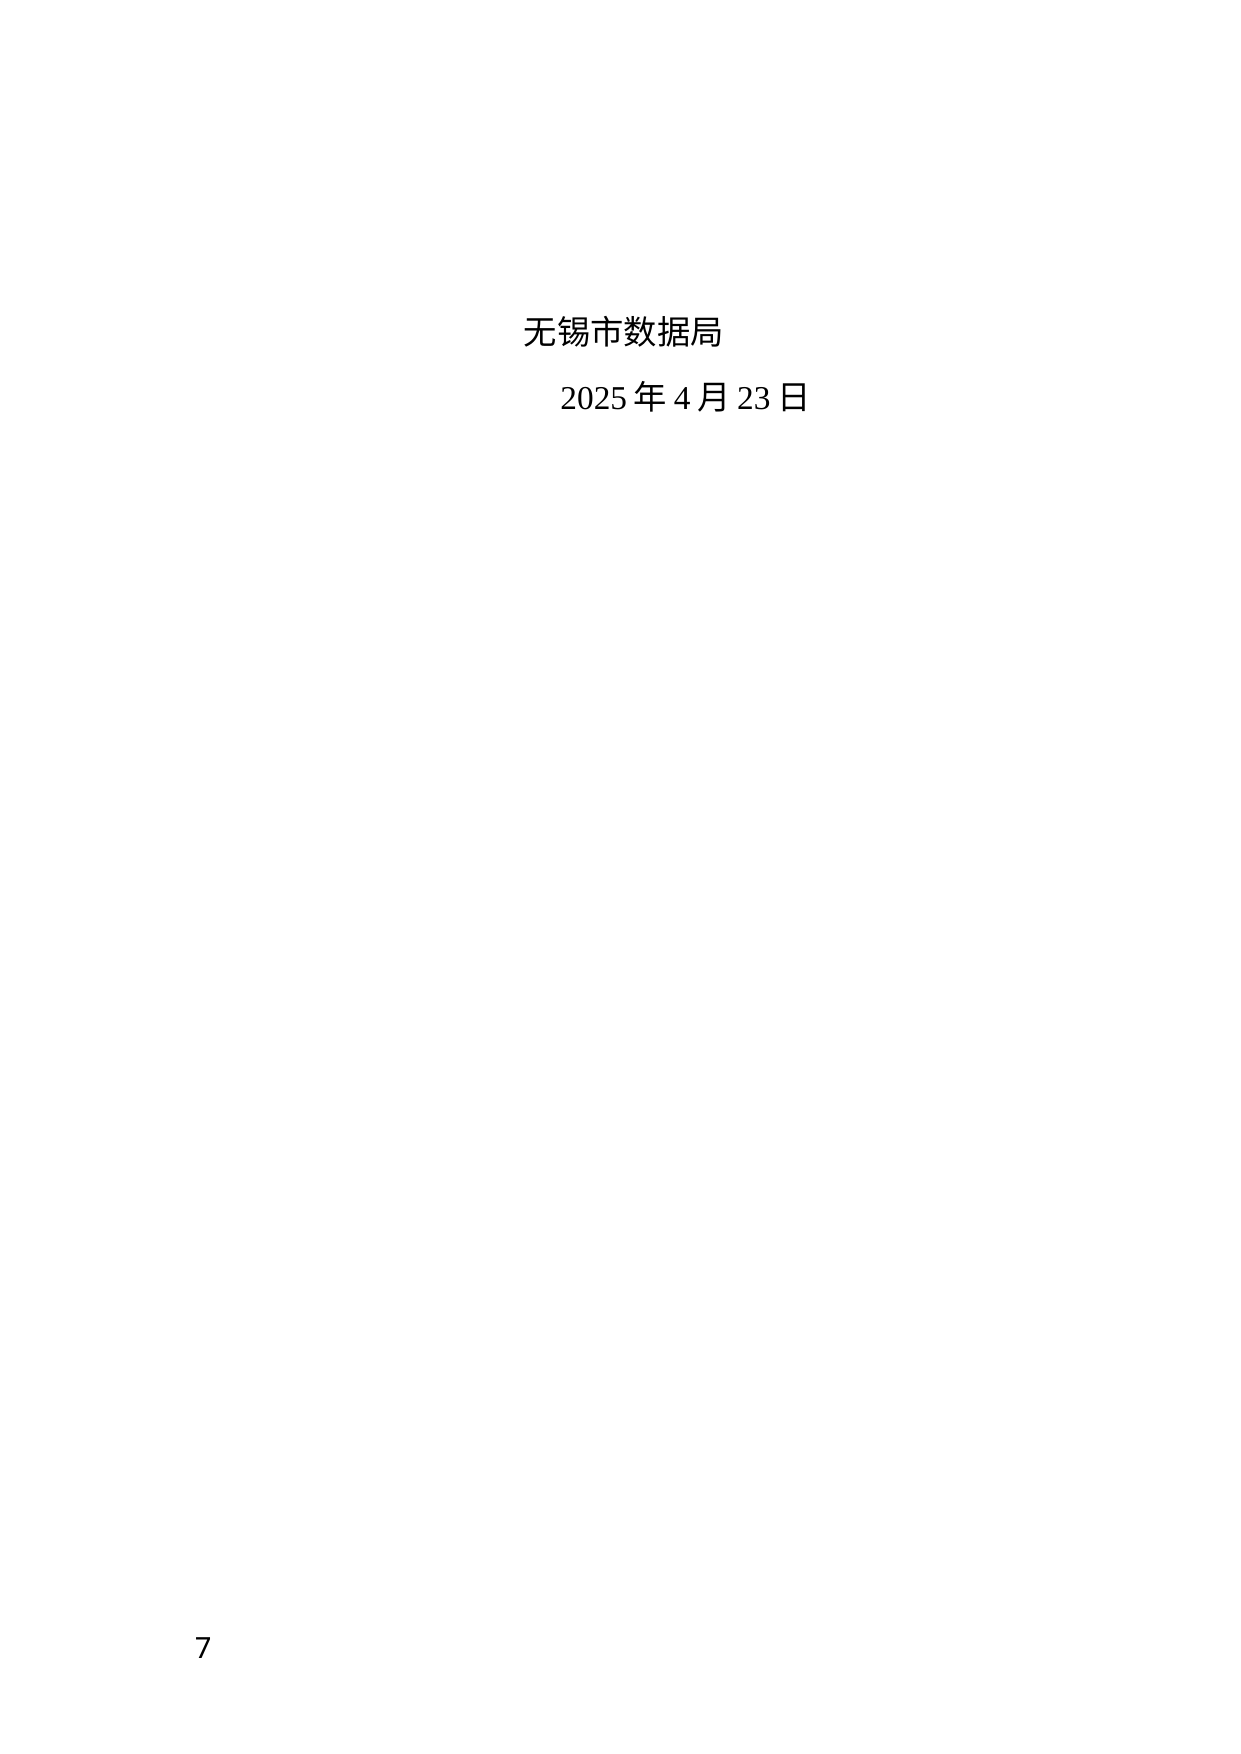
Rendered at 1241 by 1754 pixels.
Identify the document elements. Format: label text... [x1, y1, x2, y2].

text 2025年4月23日 [165, 363, 1087, 428]
text 无锡市数据局 [165, 298, 1087, 363]
